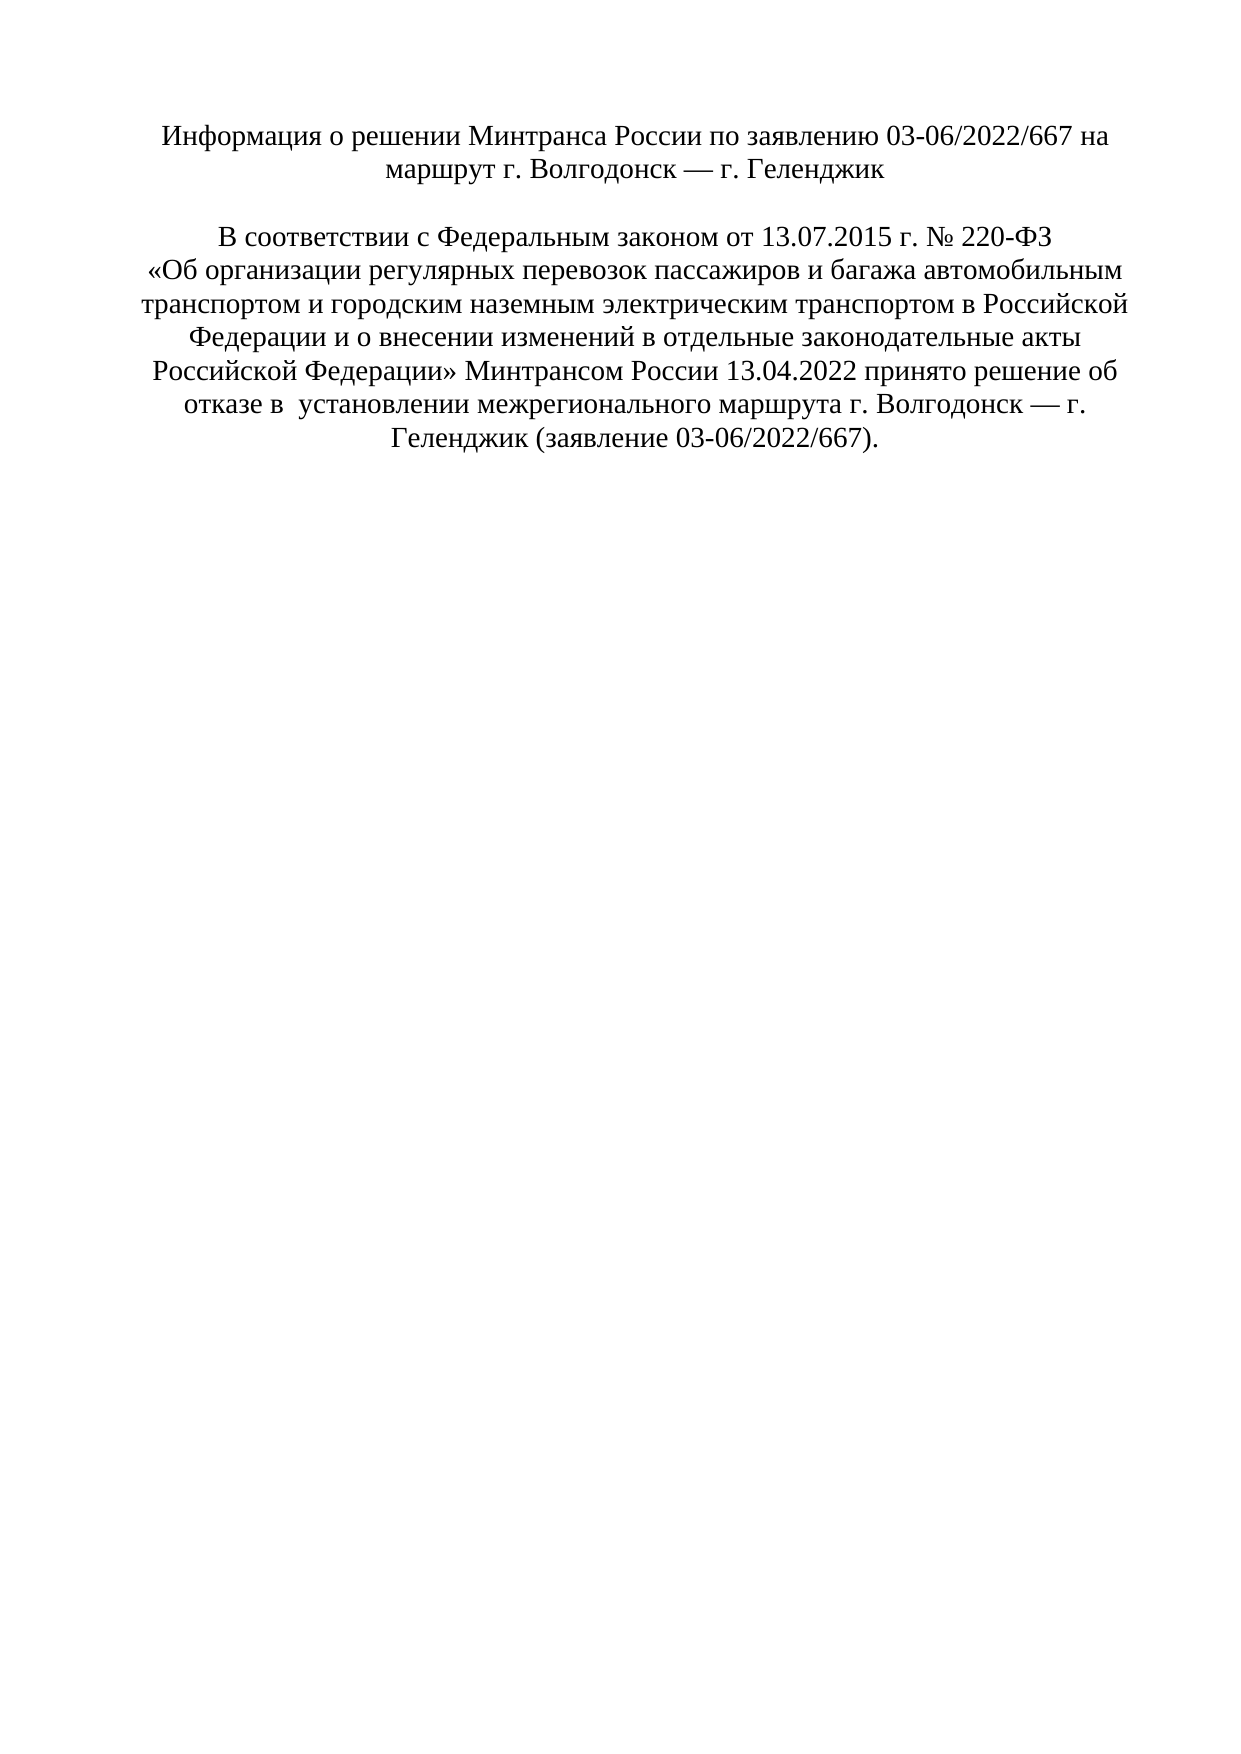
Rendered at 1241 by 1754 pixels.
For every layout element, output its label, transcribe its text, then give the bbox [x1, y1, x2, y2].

text Информация о решении Минтранса России по заявлению 03-06/2022/667 на маршрут г. Волгодонск — г. Геленджик [118, 118, 1152, 185]
text В соответствии с Федеральным законом от 13.07.2015 г. № 220-ФЗ «Об организации регулярных перевозок пассажиров и багажа автомобильным транспортом и городским наземным электрическим транспортом в Российской Федерации и о внесении изменений в отдельные законодательные акты Российской Федерации» Минтрансом России 13.04.2022 принято решение об отказе в установлении межрегионального маршрута г. Волгодонск — г. Геленджик (заявление 03-06/2022/667). [118, 219, 1152, 453]
